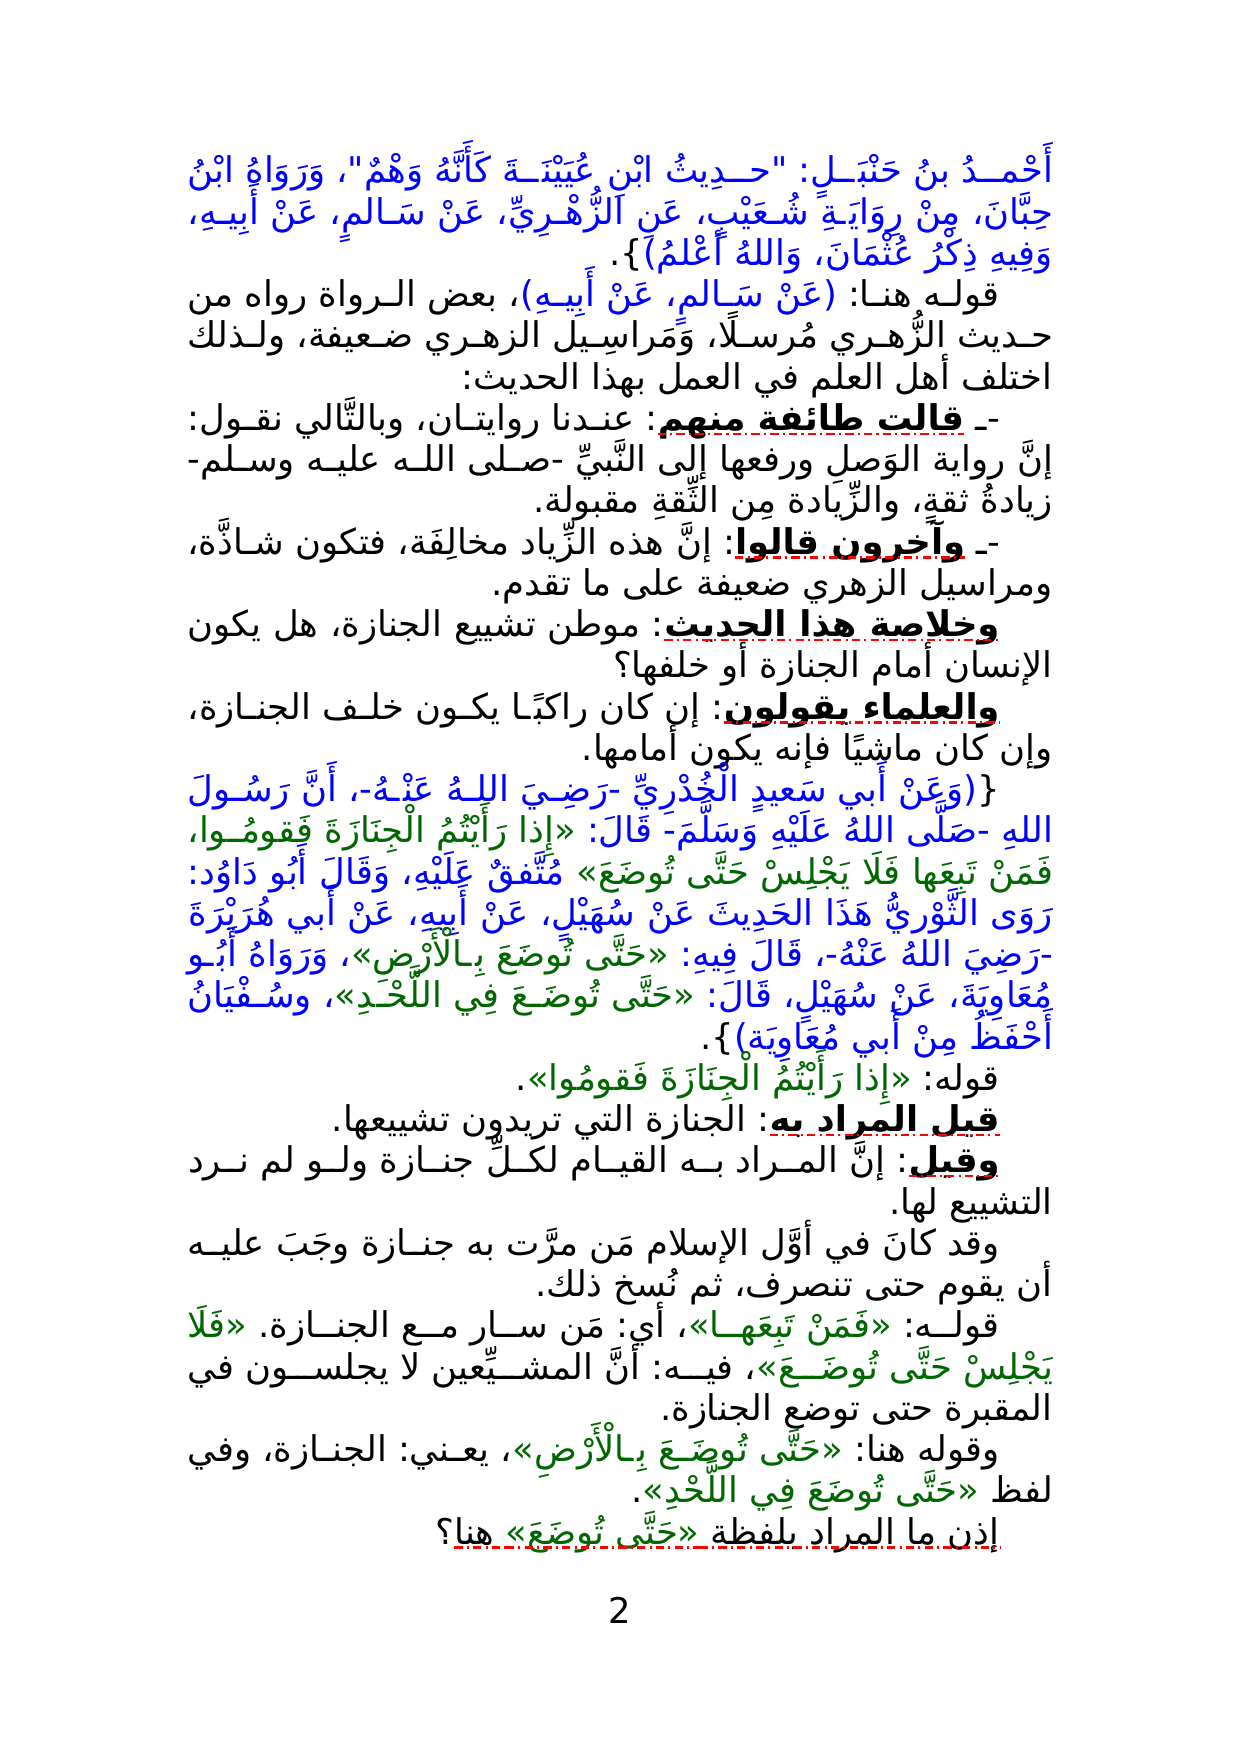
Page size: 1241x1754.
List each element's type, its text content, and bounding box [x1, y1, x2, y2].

text {(وَعَنْ أَبي سَعيدٍ الْخُدْرِيِّ -رَضِيَ اللهُ عَنْهُ-، أَنَّ رَسُولَ اللهِ -صَلَّى اللهُ عَلَيْهِ وَسَلَّمَ- قَالَ: «إِذا رَأَيْتُمُ الْجِنَازَةَ فَقومُوا، فَمَنْ تَبِعَها فَلَا يَجْلِسْ حَتَّى تُوضَعَ» مُتَّفقٌ عَلَيْهِ، وَقَالَ أَبُو دَاوُد: رَوَى الثَّوْريُّ هَذَا الحَدِيثَ عَنْ سُهَيْلٍ، عَنْ أَبِيهِ، عَنْ أَبي هُرَيْرَةَ -رَضِيَ اللهُ عَنْهُ-، قَالَ فِيهِ: «حَتَّى تُوضَعَ بِالْأَرْضِ»، وَرَوَاهُ أَبُو مُعَاوِيَةَ، عَنْ سُهَيْلٍ، قَالَ: «حَتَّى تُوضَعَ فِي اللَّحْدِ»، وسُفْيَانُ أَحْفَظُ مِنْ أَبي مُعَاوِيَة)}. [187, 769, 1053, 1057]
text وخلاصة هذا الحديث: موطن تشييع الجنازة، هل يكون الإنسان أمام الجنازة أو خلفها؟ [187, 604, 1053, 686]
text والعلماء يقولون: إن كان راكبًا يكون خلف الجنازة، وإن كان ماشيًا فإنه يكون أمامها. [187, 686, 1053, 769]
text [187, 150, 1053, 274]
text - وآخرون قالوا: إنَّ هذه الزِّياد مخالِفَة، فتكون شاذَّة، ومراسيل الزهري ضعيفة على ما تقدم. [187, 521, 1053, 604]
text قوله: «فَمَنْ تَبِعَها»، أي: مَن سار مع الجنازة. «فَلَا يَجْلِسْ حَتَّى تُوضَعَ»، فيه: أنَّ المشيِّعين لا يجلسون في المقبرة حتى توضع الجنازة. [187, 1305, 1053, 1429]
text وقوله هنا: «حَتَّى تُوضَعَ بِالْأَرْضِ»، يعني: الجنازة، وفي لفظ «حَتَّى تُوضَعَ فِي اللَّحْدِ». [187, 1429, 1053, 1511]
text قيل المراد به: الجنازة التي تريدون تشييعها. [187, 1099, 1053, 1140]
text قوله: «إِذا رَأَيْتُمُ الْجِنَازَةَ فَقومُوا». [187, 1057, 1053, 1099]
text وقد كانَ في أوَّل الإسلام مَن مرَّت به جنازة وجَبَ عليه أن يقوم حتى تنصرف، ثم نُسخ ذلك. [187, 1222, 1053, 1305]
text قوله هنا: (عَنْ سَالمٍ، عَنْ أَبِيهِ)، بعض الرواة رواه من حديث الزُّهري مُرسلًا، وَمَراسِيل الزهري ضعيفة، ولذلك اختلف أهل العلم في العمل بهذا الحديث: [187, 274, 1053, 397]
text - قالت طائفة منهم: عندنا روايتان، وبالتَّالي نقول: إنَّ رواية الوَصلِ ورفعها إلى النَّبيِّ -صلى الله عليه وسلم- زيادةُ ثقةٍ، والزِّيادة مِن الثِّقةِ مقبولة. [187, 397, 1053, 521]
text إذن ما المراد بلفظة «حَتَّى تُوضَعَ» هنا؟ [187, 1511, 1053, 1552]
text وقيل: إنَّ المراد به القيام لكلِّ جنازة ولو لم نرد التشييع لها. [187, 1140, 1053, 1222]
